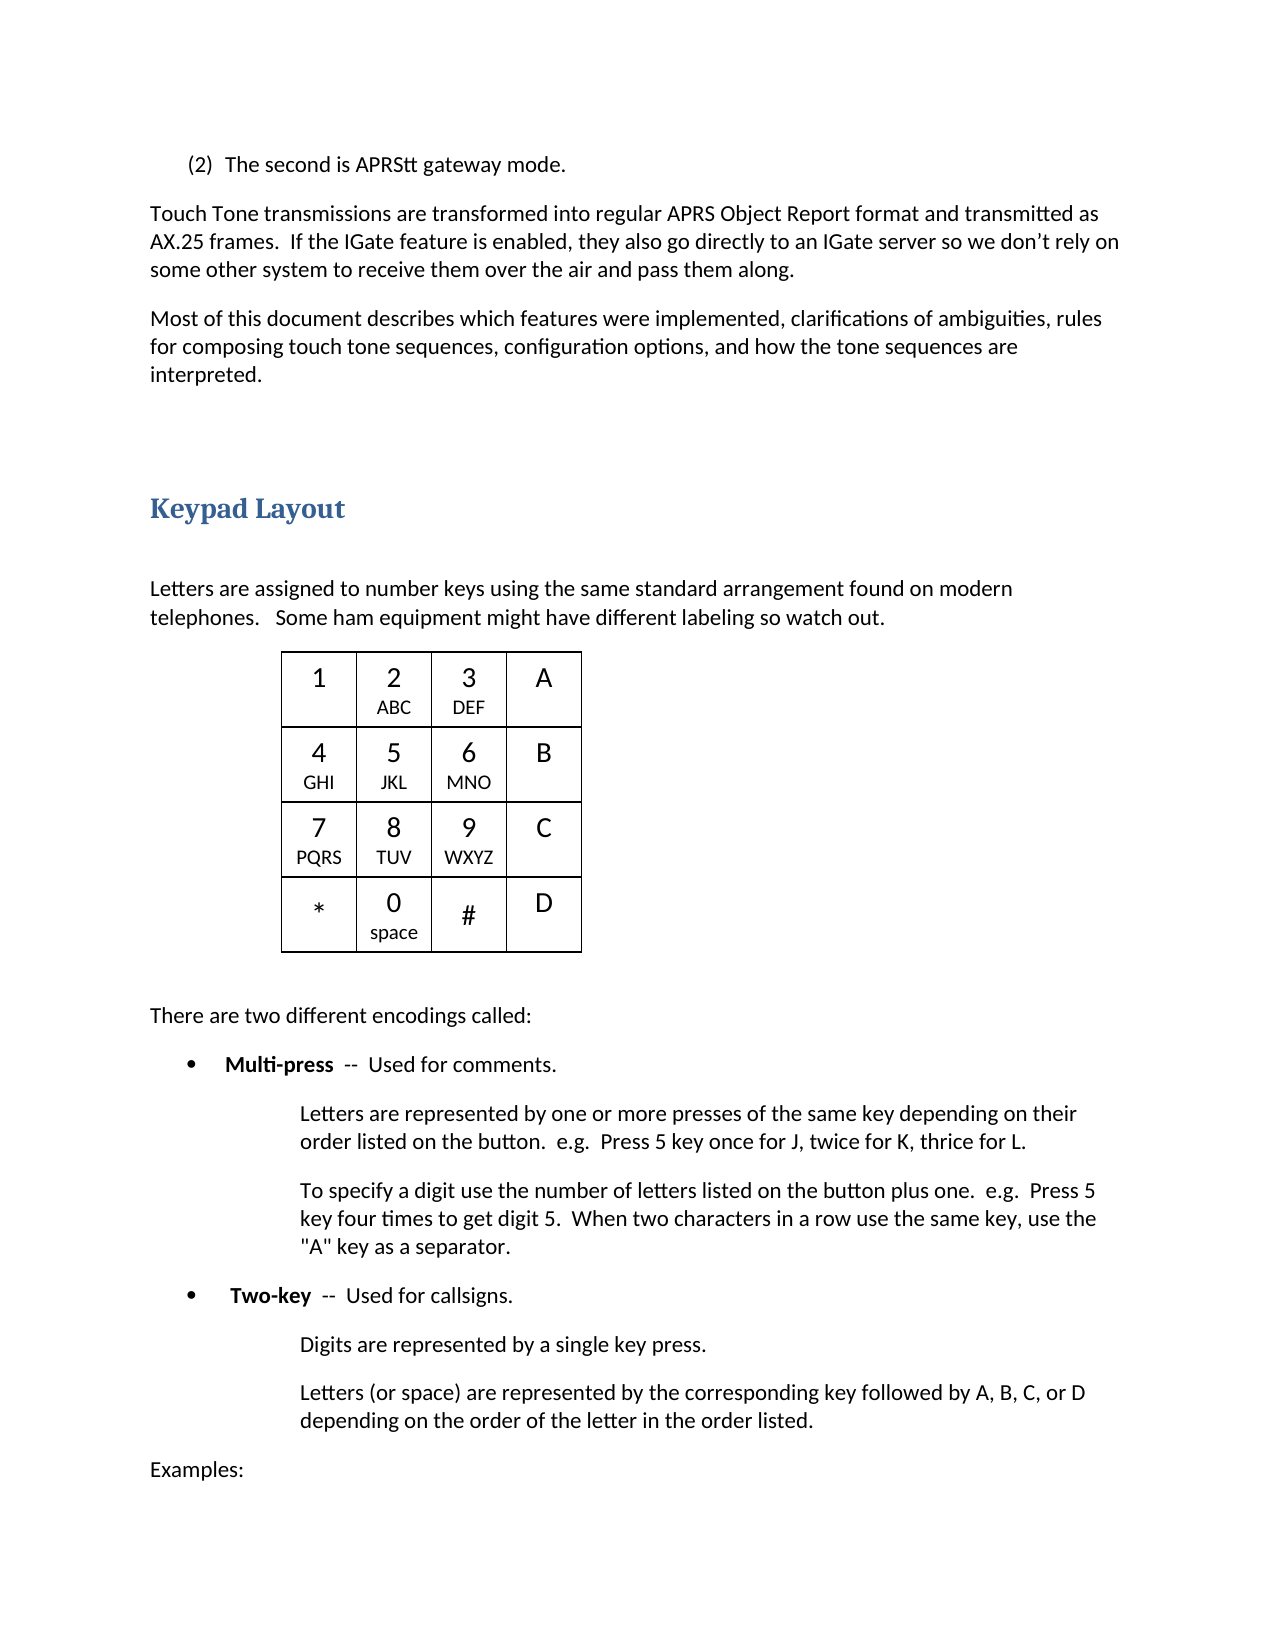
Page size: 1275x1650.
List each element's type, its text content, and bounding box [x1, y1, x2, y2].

text Examples: [150, 1455, 1125, 1483]
table_header 3 DEF [432, 653, 506, 726]
table_cell 4 GHI [282, 728, 356, 801]
table_cell B [507, 728, 581, 801]
table_cell 9 WXYZ [432, 803, 506, 876]
table_cell 8 TUV [357, 803, 431, 876]
text Letters are represented by one or more presses of the same key depending on their order listed on the button. e.g. Press 5 key once for J, twice for K, thrice for L. [300, 1099, 1125, 1155]
text Touch Tone transmissions are transformed into regular APRS Object Report format and transmitted as AX.25 frames. If the IGate feature is enabled, they also go directly to an IGate server so we don’t rely on some other system to receive them over the air and pass them along. [150, 199, 1125, 283]
table_cell D [507, 878, 581, 951]
table_cell # [432, 878, 506, 951]
text Digits are represented by a single key press. [300, 1330, 1125, 1358]
table_header 1 [282, 653, 356, 726]
subtitle Keypad Layout [150, 492, 1125, 526]
table_cell * [282, 878, 356, 951]
table_cell 5 JKL [357, 728, 431, 801]
text Most of this document describes which features were implemented, clarifications of ambiguities, rules for composing touch tone sequences, configuration options, and how the tone sequences are interpreted. [150, 304, 1125, 388]
table_cell 6 MNO [432, 728, 506, 801]
table_cell 0 space [357, 878, 431, 951]
text Letters are assigned to number keys using the same standard arrangement found on modern telephones. Some ham equipment might have different labeling so watch out. [150, 574, 1125, 631]
list The second is APRStt gateway mode. [187, 150, 1125, 178]
list Two-key -- Used for callsigns. [187, 1281, 1125, 1309]
list Multi-press -- Used for comments. [187, 1050, 1125, 1078]
text To specify a digit use the number of letters listed on the button plus one. e.g. Press 5 key four times to get digit 5. When two characters in a row use the same key, use the "A" key as a separator. [300, 1176, 1125, 1260]
table_cell C [507, 803, 581, 876]
table_cell 7 PQRS [282, 803, 356, 876]
table_header 2 ABC [357, 653, 431, 726]
text There are two different encodings called: [150, 1001, 1125, 1029]
text Letters (or space) are represented by the corresponding key followed by A, B, C, or D depending on the order of the letter in the order listed. [300, 1378, 1125, 1434]
table_header A [507, 653, 581, 726]
